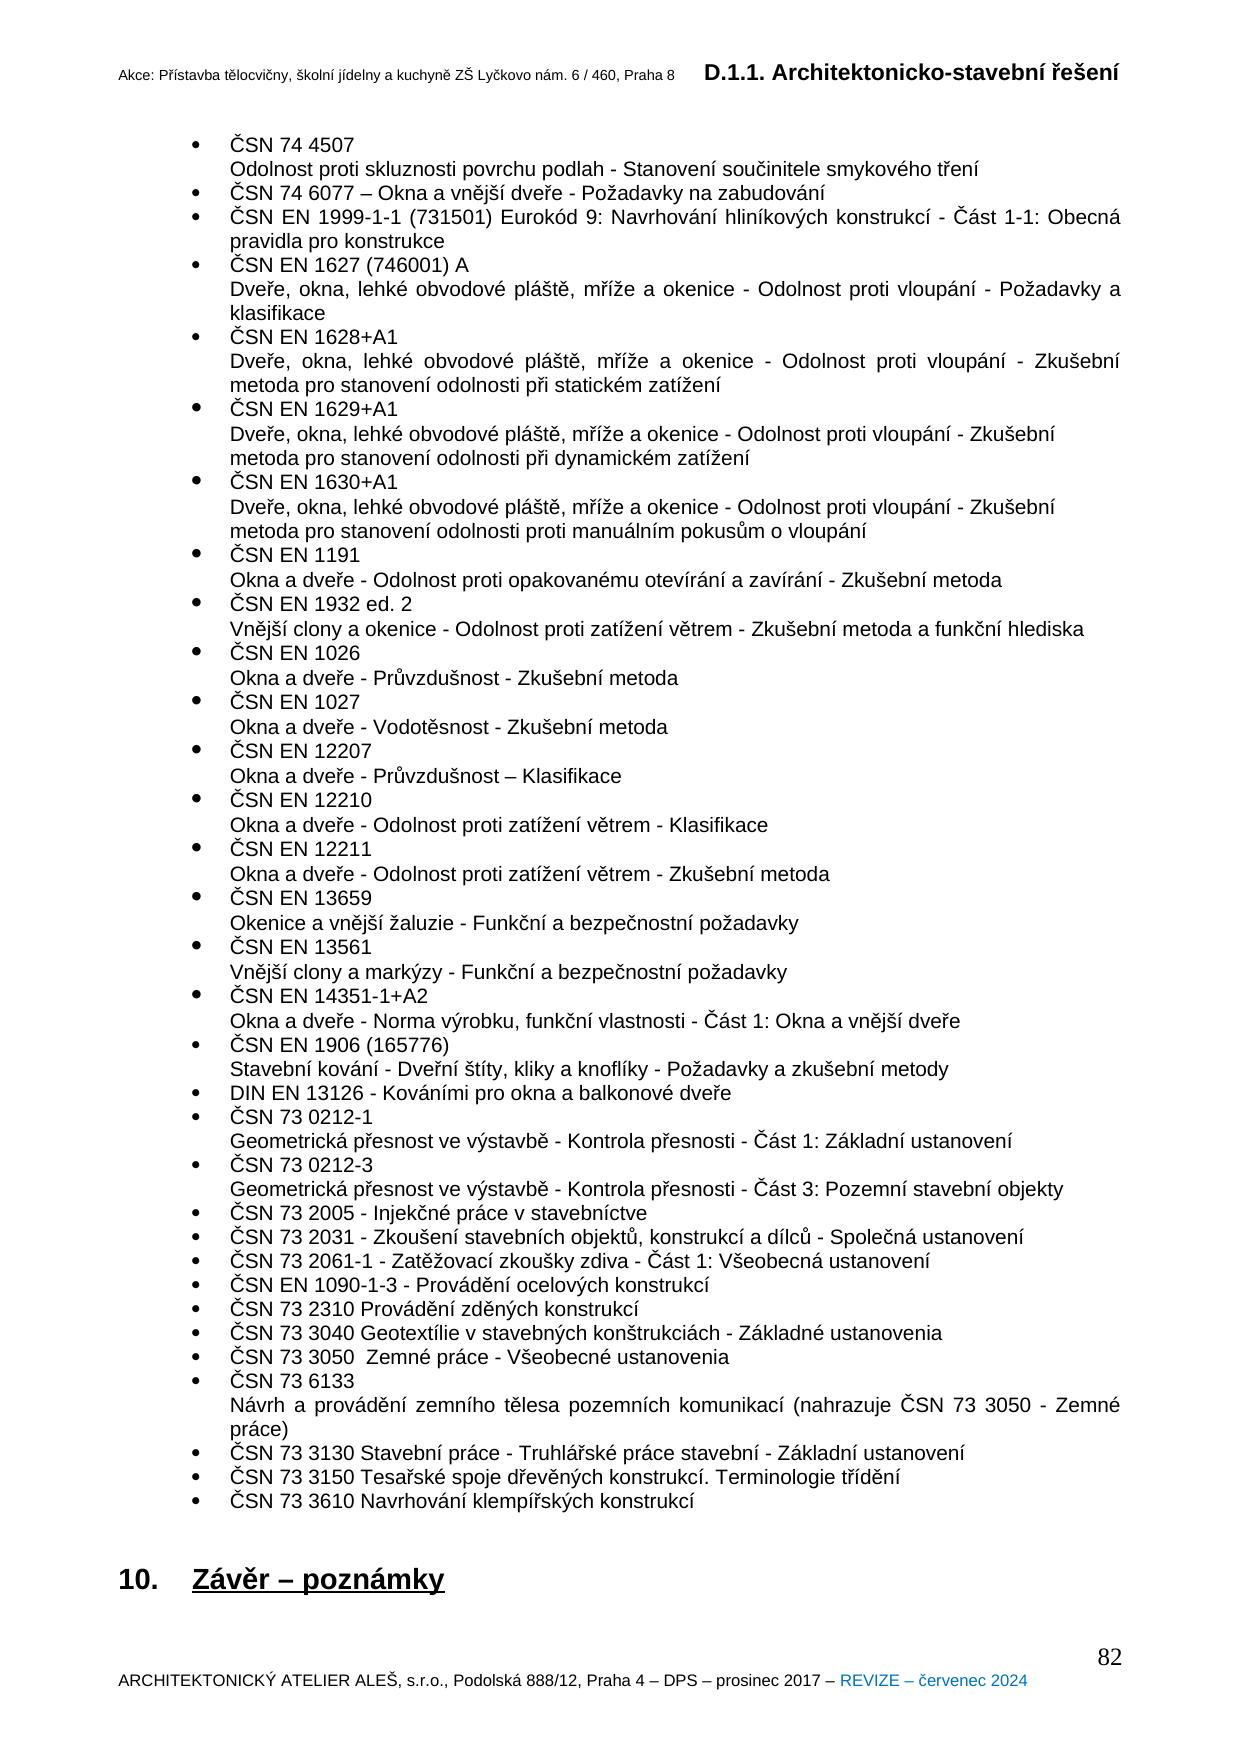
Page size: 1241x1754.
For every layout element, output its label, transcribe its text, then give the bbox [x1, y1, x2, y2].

list ČSN EN 1026 Okna a dveře - Průvzdušnost - Zkušební metoda [192, 641, 1122, 690]
text Dveře, okna, lehké obvodové pláště, mříže a okenice - Odolnost proti vloupání - Zkušební metoda pro stanovení odolnosti při statickém zatížení [229, 349, 1122, 397]
list ČSN EN 1932 ed. 2 Vnější clony a okenice - Odolnost proti zatížení větrem - Zkušební metoda a funkční hlediska [192, 592, 1122, 641]
list ČSN EN 13561 Vnější clony a markýzy - Funkční a bezpečnostní požadavky [192, 934, 1122, 983]
list ČSN EN 12211 Okna a dveře - Odolnost proti zatížení větrem - Zkušební metoda [192, 837, 1122, 886]
list ČSN 74 4507 [192, 133, 1122, 157]
list ČSN EN 1630+A1 Dveře, okna, lehké obvodové pláště, mříže a okenice - Odolnost proti vloupání - Zkušební metoda pro stanovení odolnosti proti manuálním pokusům o vloupání [192, 470, 1122, 543]
list ČSN 73 3150 Tesařské spoje dřevěných konstrukcí. Terminologie třídění [192, 1465, 1122, 1489]
list ČSN 73 0212-1 [192, 1104, 1122, 1129]
list ČSN 73 0212-3 [192, 1153, 1122, 1177]
list ČSN 74 6077 – Okna a vnější dveře - Požadavky na zabudování [192, 181, 1122, 205]
list ČSN 73 3130 Stavební práce - Truhlářské práce stavební - Základní ustanovení [192, 1441, 1122, 1465]
list ČSN 73 2031 - Zkoušení stavebních objektů, konstrukcí a dílců - Společná ustanovení [192, 1225, 1122, 1249]
list ČSN EN 1629+A1 Dveře, okna, lehké obvodové pláště, mříže a okenice - Odolnost proti vloupání - Zkušební metoda pro stanovení odolnosti při dynamickém zatížení [192, 397, 1122, 470]
list ČSN EN 1027 Okna a dveře - Vodotěsnost - Zkušební metoda [192, 690, 1122, 739]
text Stavební kování - Dveřní štíty, kliky a knoflíky - Požadavky a zkušební metody [229, 1057, 1122, 1081]
list ČSN EN 1999-1-1 (731501) Eurokód 9: Navrhování hliníkových konstrukcí - Část 1-1: Obecná pravidla pro konstrukce [192, 205, 1122, 253]
list ČSN EN 1627 (746001) A [192, 253, 1122, 277]
text Dveře, okna, lehké obvodové pláště, mříže a okenice - Odolnost proti vloupání - Požadavky a klasifikace [229, 277, 1122, 325]
list ČSN 73 3050 Zemné práce - Všeobecné ustanovenia [192, 1345, 1122, 1369]
list ČSN EN 1628+A1 [192, 325, 1122, 349]
list ČSN 73 3610 Navrhování klempířských konstrukcí [192, 1489, 1122, 1513]
list ČSN 73 2061-1 - Zatěžovací zkoušky zdiva - Část 1: Všeobecná ustanovení [192, 1249, 1122, 1273]
list ČSN EN 12207 Okna a dveře - Průvzdušnost – Klasifikace [192, 739, 1122, 788]
list ČSN EN 13659 Okenice a vnější žaluzie - Funkční a bezpečnostní požadavky [192, 886, 1122, 934]
text Geometrická přesnost ve výstavbě - Kontrola přesnosti - Část 1: Základní ustanovení [229, 1129, 1122, 1153]
list ČSN EN 12210 Okna a dveře - Odolnost proti zatížení větrem - Klasifikace [192, 788, 1122, 837]
list DIN EN 13126 - Kováními pro okna a balkonové dveře [192, 1081, 1122, 1104]
list ČSN EN 14351-1+A2 Okna a dveře - Norma výrobku, funkční vlastnosti - Část 1: Okna a vnější dveře [192, 983, 1122, 1032]
text Odolnost proti skluznosti povrchu podlah - Stanovení součinitele smykového tření [229, 157, 1122, 181]
list ČSN 73 6133 [192, 1369, 1122, 1393]
list ČSN 73 3040 Geotextílie v stavebných konštrukciách - Základné ustanovenia [192, 1321, 1122, 1345]
text Návrh a provádění zemního tělesa pozemních komunikací (nahrazuje ČSN 73 3050 - Zemné práce) [229, 1393, 1122, 1441]
list ČSN 73 2310 Provádění zděných konstrukcí [192, 1297, 1122, 1321]
text Geometrická přesnost ve výstavbě - Kontrola přesnosti - Část 3: Pozemní stavební objekty [229, 1177, 1122, 1201]
list ČSN EN 1090-1-3 - Provádění ocelových konstrukcí [192, 1273, 1122, 1297]
list ČSN EN 1191 Okna a dveře - Odolnost proti opakovanému otevírání a zavírání - Zkušební metoda [192, 543, 1122, 592]
list Závěr – poznámky [118, 1562, 1122, 1596]
list ČSN EN 1906 (165776) [192, 1032, 1122, 1057]
list ČSN 73 2005 - Injekčné práce v stavebníctve [192, 1201, 1122, 1225]
